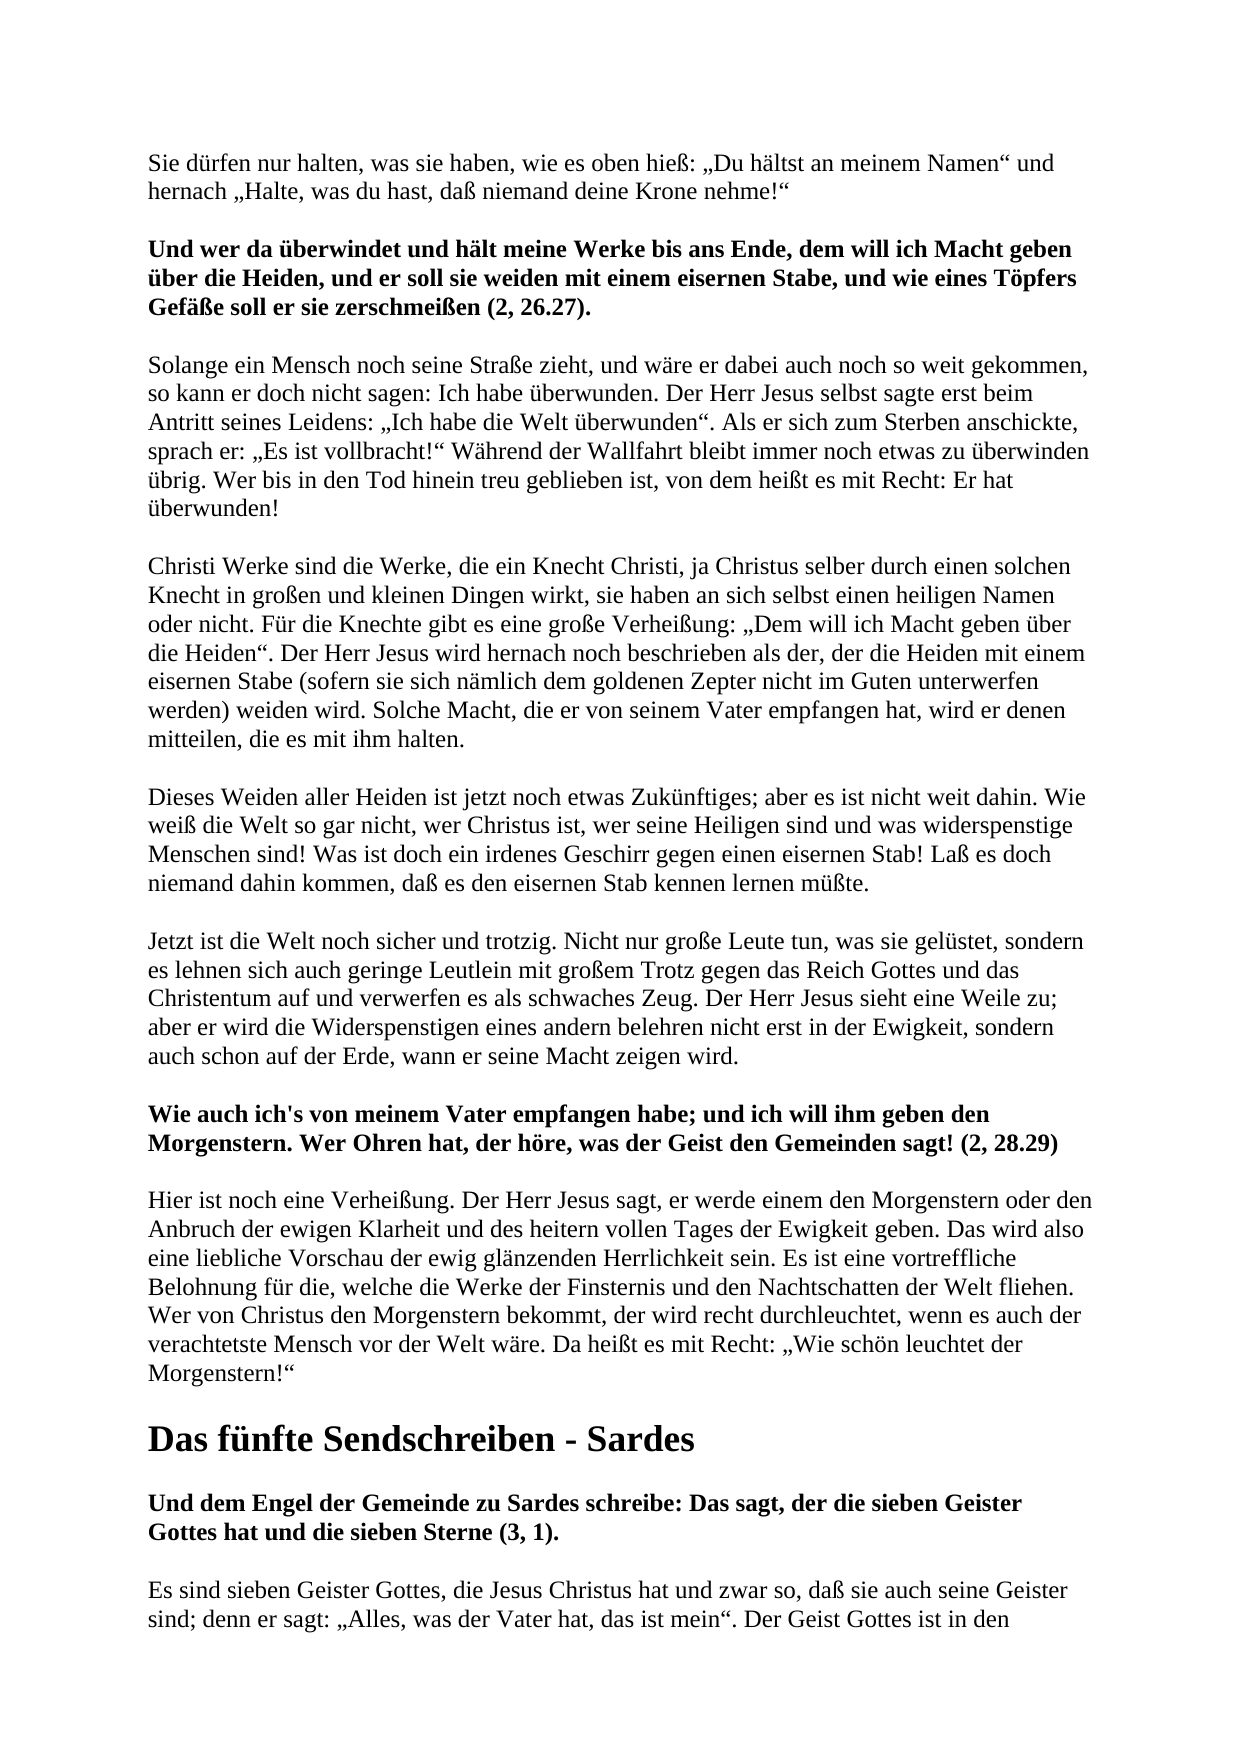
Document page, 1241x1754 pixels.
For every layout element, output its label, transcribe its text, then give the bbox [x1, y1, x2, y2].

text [148, 1575, 1093, 1632]
text Und dem Engel der Gemeinde zu Sardes schreibe: Das sagt, der die sieben Geister Gottes hat und die sieben Sterne (3, 1). [148, 1488, 1093, 1546]
text Solange ein Mensch noch seine Straße zieht, und wäre er dabei auch noch so weit gekommen, so kann er doch nicht sagen: Ich habe überwunden. Der Herr Jesus selbst sagte erst beim Antritt seines Leidens: „Ich habe die Welt überwunden“. Als er sich zum Sterben anschickte, sprach er: „Es ist vollbracht!“ Während der Wallfahrt bleibt immer noch etwas zu überwinden übrig. Wer bis in den Tod hinein treu geblieben ist, von dem heißt es mit Recht: Er hat überwunden! [148, 350, 1093, 522]
text Jetzt ist die Welt noch sicher und trotzig. Nicht nur große Leute tun, was sie gelüstet, sondern es lehnen sich auch geringe Leutlein mit großem Trotz gegen das Reich Gottes und das Christentum auf und verwerfen es als schwaches Zeug. Der Herr Jesus sieht eine Weile zu; aber er wird die Widerspenstigen eines andern belehren nicht erst in der Ewigkeit, sondern auch schon auf der Erde, wann er seine Macht zeigen wird. [148, 926, 1093, 1070]
text Wie auch ich's von meinem Vater empfangen habe; und ich will ihm geben den Morgenstern. Wer Ohren hat, der höre, was der Geist den Gemeinden sagt! (2, 28.29) [148, 1099, 1093, 1156]
text Dieses Weiden aller Heiden ist jetzt noch etwas Zukünftiges; aber es ist nicht weit dahin. Wie weiß die Welt so gar nicht, wer Christus ist, wer seine Heiligen sind und was widerspenstige Menschen sind! Was ist doch ein irdenes Geschirr gegen einen eisernen Stab! Laß es doch niemand dahin kommen, daß es den eisernen Stab kennen lernen müßte. [148, 782, 1093, 897]
text Und wer da überwindet und hält meine Werke bis ans Ende, dem will ich Macht geben über die Heiden, und er soll sie weiden mit einem eisernen Stabe, und wie eines Töpfers Gefäße soll er sie zerschmeißen (2, 26.27). [148, 234, 1093, 321]
text Christi Werke sind die Werke, die ein Knecht Christi, ja Christus selber durch einen solchen Knecht in großen und kleinen Dingen wirkt, sie haben an sich selbst einen heiligen Namen oder nicht. Für die Knechte gibt es eine große Verheißung: „Dem will ich Macht geben über die Heiden“. Der Herr Jesus wird hernach noch beschrieben als der, der die Heiden mit einem eisernen Stabe (sofern sie sich nämlich dem goldenen Zepter nicht im Guten unterwerfen werden) weiden wird. Solche Macht, die er von seinem Vater empfangen hat, wird er denen mitteilen, die es mit ihm halten. [148, 551, 1093, 753]
subtitle Das fünfte Sendschreiben - Sardes [148, 1416, 1093, 1459]
text Hier ist noch eine Verheißung. Der Herr Jesus sagt, er werde einem den Morgenstern oder den Anbruch der ewigen Klarheit und des heitern vollen Tages der Ewigkeit geben. Das wird also eine liebliche Vorschau der ewig glänzenden Herrlichkeit sein. Es ist eine vortreffliche Belohnung für die, welche die Werke der Finsternis und den Nachtschatten der Welt fliehen. Wer von Christus den Morgenstern bekommt, der wird recht durchleuchtet, wenn es auch der verachtetste Mensch vor der Welt wäre. Da heißt es mit Recht: „Wie schön leuchtet der Morgenstern!“ [148, 1186, 1093, 1387]
text Sie dürfen nur halten, was sie haben, wie es oben hieß: „Du hältst an meinem Namen“ und hernach „Halte, was du hast, daß niemand deine Krone nehme!“ [148, 148, 1093, 205]
